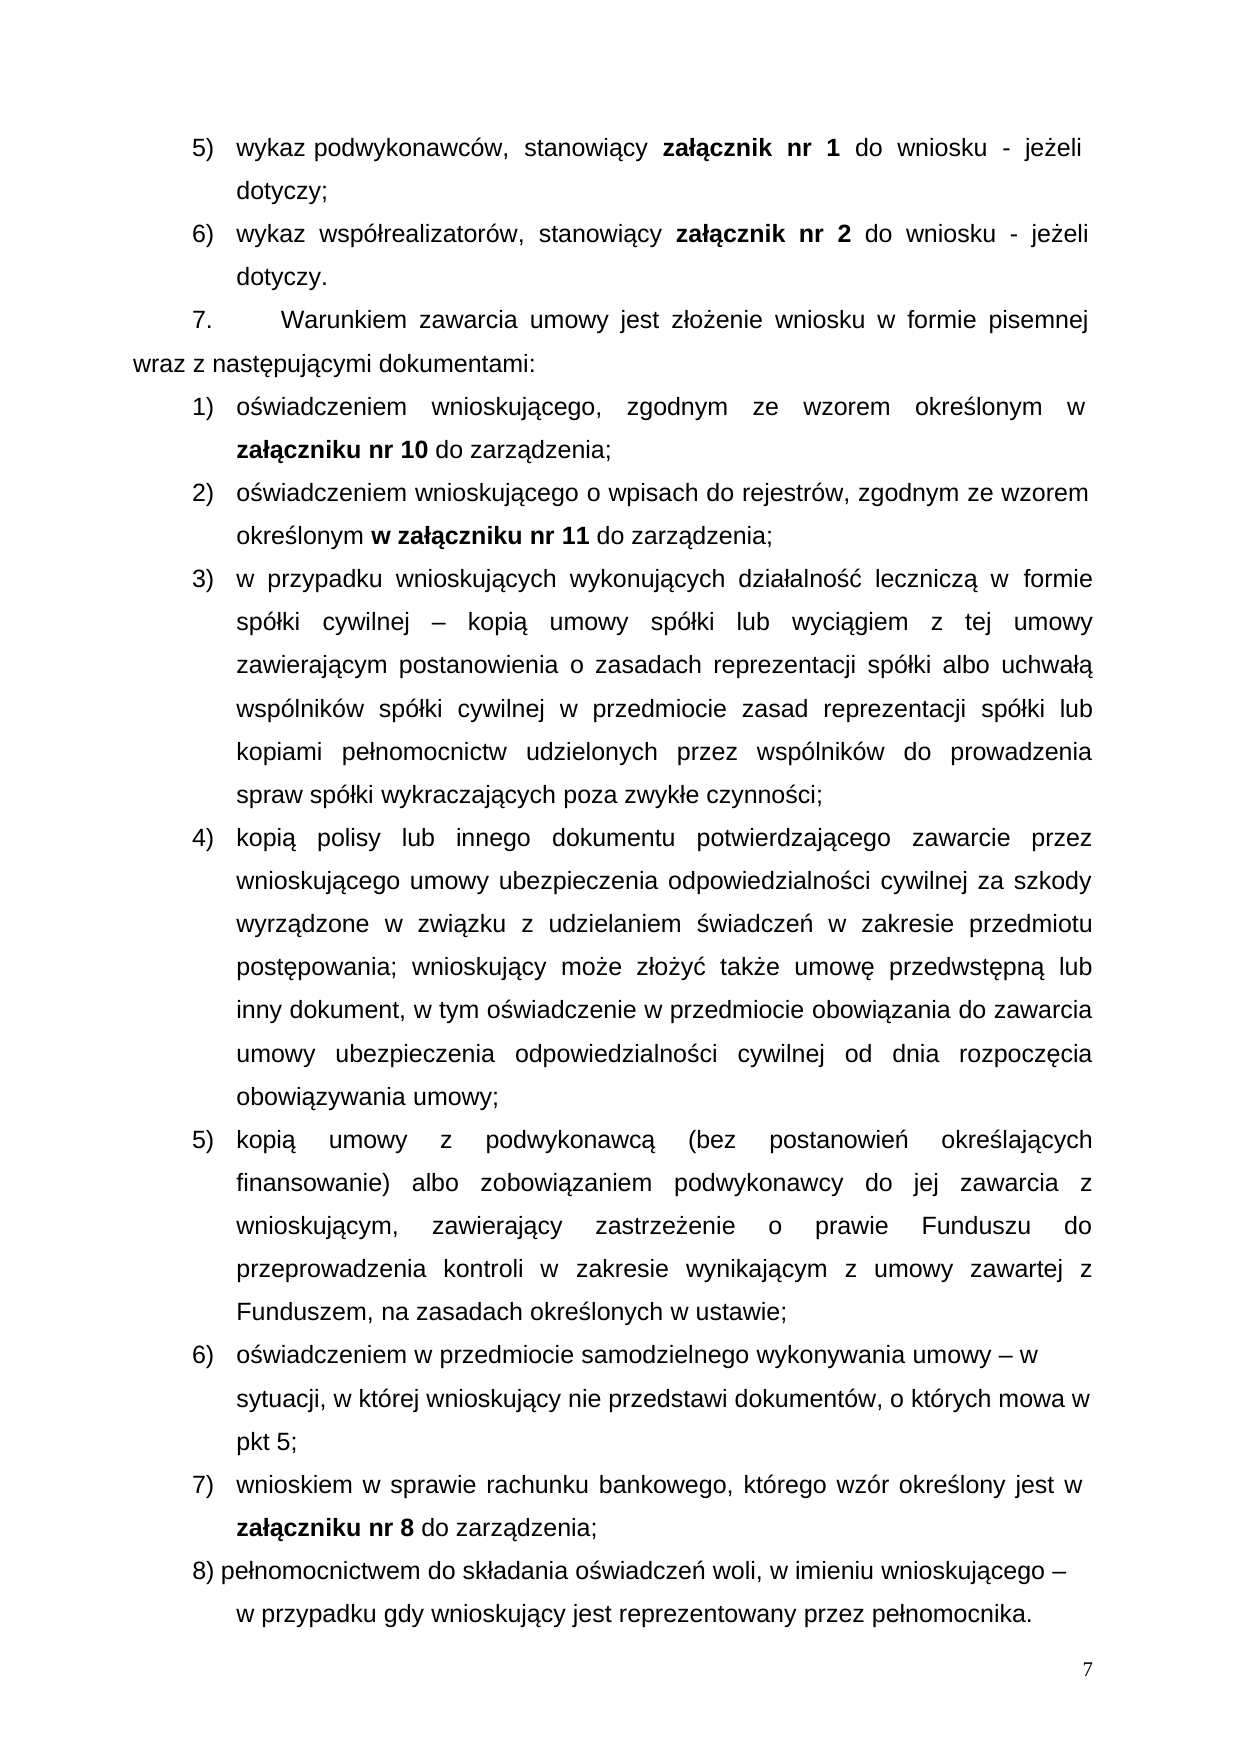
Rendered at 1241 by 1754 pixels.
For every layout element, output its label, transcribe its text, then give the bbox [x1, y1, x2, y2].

list Warunkiem zawarcia umowy jest złożenie wniosku w formie pisemnej wraz z następującymi dokumentami: [133, 305, 1093, 377]
list wykaz współrealizatorów, stanowiący załącznik nr 2 do wniosku - jeżeli [192, 219, 1105, 248]
list kopią umowy z podwykonawcą (bez postanowień określających finansowanie) albo zobowiązaniem podwykonawcy do jej zawarcia z wnioskującym, zawierający zastrzeżenie o prawie Funduszu do przeprowadzenia kontroli w zakresie wynikającym z umowy zawartej z Funduszem, na zasadach określonych w ustawie; [192, 1125, 1093, 1326]
list oświadczeniem wnioskującego, zgodnym ze wzorem określonym w [192, 392, 1105, 420]
text określonym w załączniku nr 11 do zarządzenia; [236, 521, 1105, 550]
list wykaz podwykonawców, stanowiący załącznik nr 1 do wniosku - jeżeli [192, 133, 1105, 162]
list oświadczeniem w przedmiocie samodzielnego wykonywania umowy – w sytuacji, w której wnioskujący nie przedstawi dokumentów, o których mowa w pkt 5; [192, 1340, 1093, 1455]
text załączniku nr 8 do zarządzenia; [236, 1513, 1105, 1542]
text dotyczy; [236, 176, 1105, 205]
list wnioskiem w sprawie rachunku bankowego, którego wzór określony jest w [192, 1470, 1105, 1498]
text 7 [121, 1656, 1093, 1681]
list pełnomocnictwem do składania oświadczeń woli, w imieniu wnioskującego – w przypadku gdy wnioskujący jest reprezentowany przez pełnomocnika. [192, 1556, 1086, 1628]
list kopią polisy lub innego dokumentu potwierdzającego zawarcie przez wnioskującego umowy ubezpieczenia odpowiedzialności cywilnej za szkody wyrządzone w związku z udzielaniem świadczeń w zakresie przedmiotu postępowania; wnioskujący może złożyć także umowę przedwstępną lub inny dokument, w tym oświadczenie w przedmiocie obowiązania do zawarcia umowy ubezpieczenia odpowiedzialności cywilnej od dnia rozpoczęcia obowiązywania umowy; [192, 823, 1093, 1110]
text dotyczy. [236, 262, 1105, 291]
list oświadczeniem wnioskującego o wpisach do rejestrów, zgodnym ze wzorem [192, 478, 1105, 507]
text załączniku nr 10 do zarządzenia; [236, 435, 1105, 463]
list w przypadku wnioskujących wykonujących działalność leczniczą w formie spółki cywilnej – kopią umowy spółki lub wyciągiem z tej umowy zawierającym postanowienia o zasadach reprezentacji spółki albo uchwałą wspólników spółki cywilnej w przedmiocie zasad reprezentacji spółki lub kopiami pełnomocnictw udzielonych przez wspólników do prowadzenia spraw spółki wykraczających poza zwykłe czynności; [192, 564, 1093, 808]
